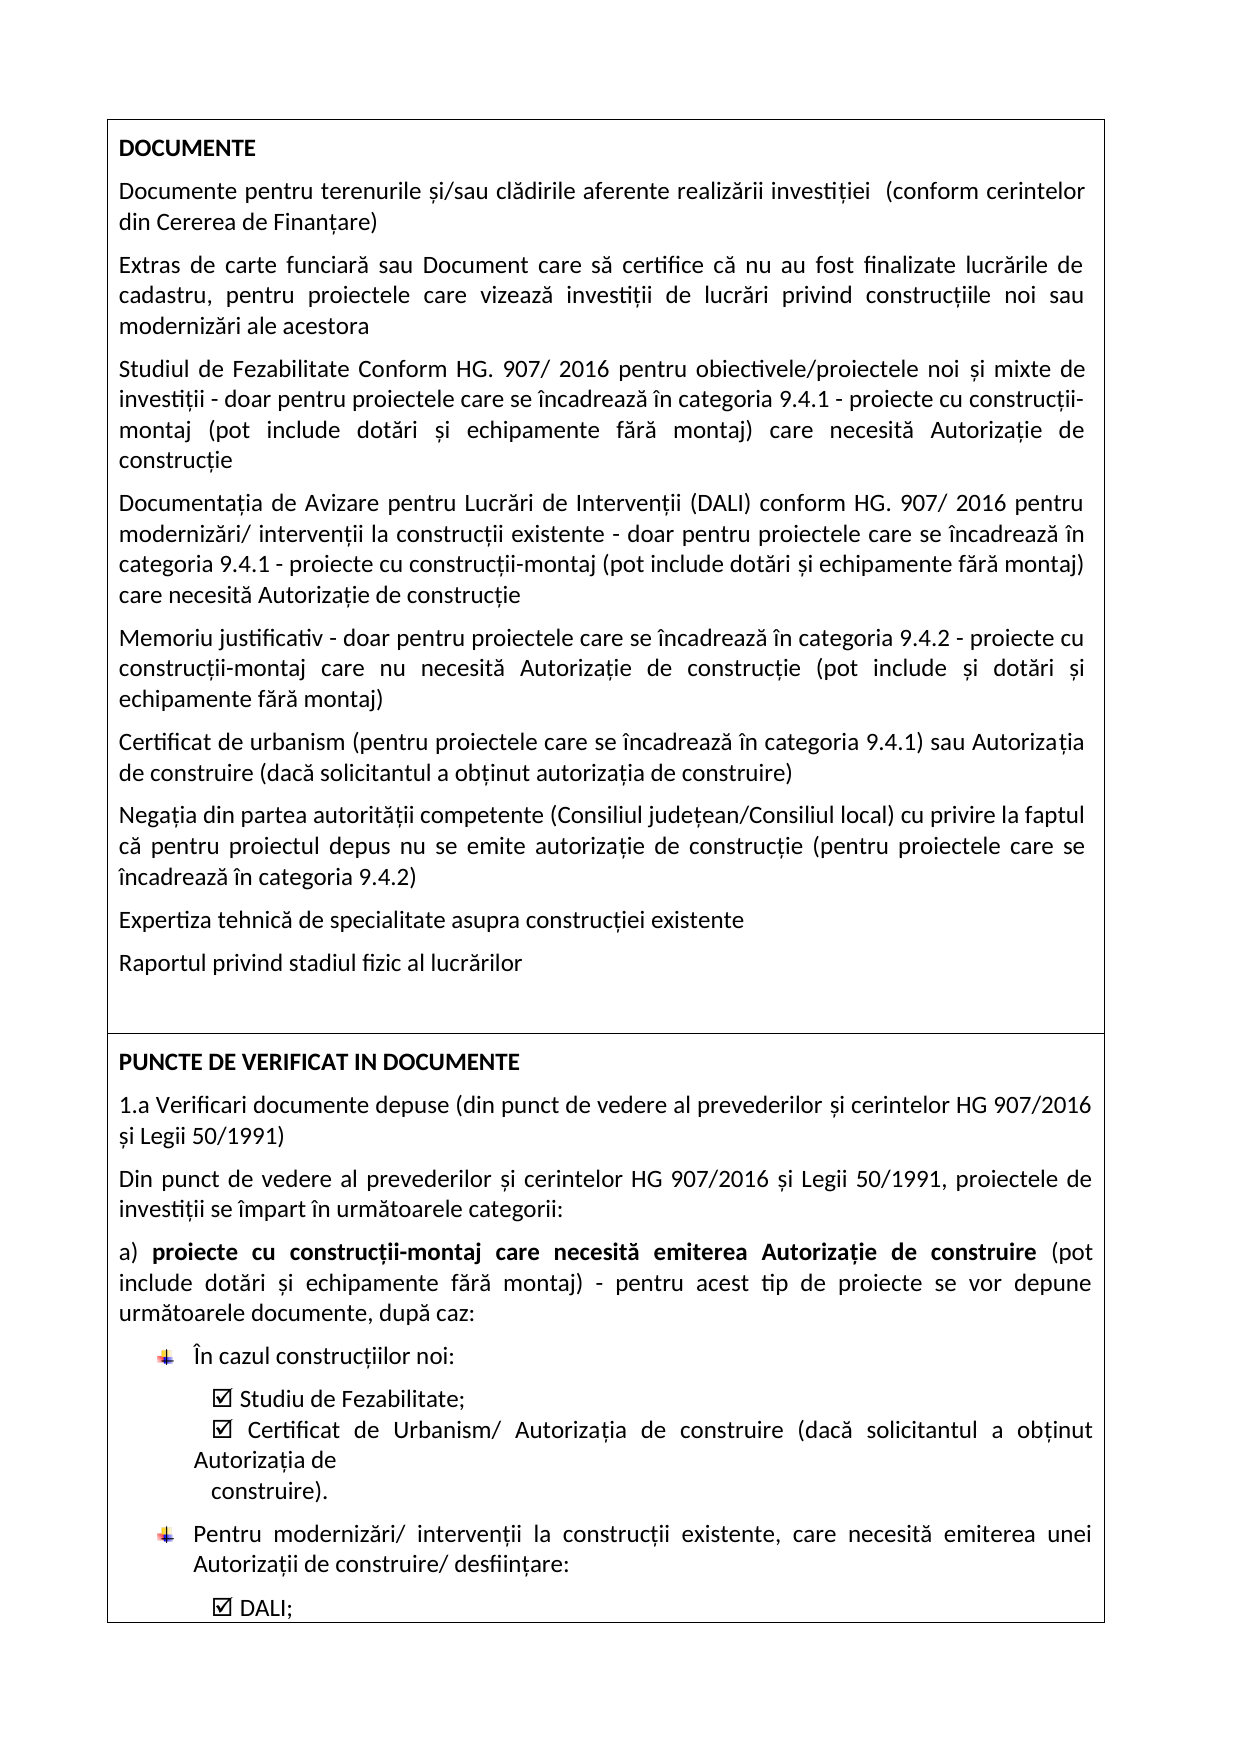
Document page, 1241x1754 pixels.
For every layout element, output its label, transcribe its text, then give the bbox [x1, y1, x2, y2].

table_header DOCUMENTE Documente pentru terenurile și/sau clădirile aferente realizării investiției (conform cerintelor din Cererea de Finanțare) Extras de carte funciară sau Document care să certifice că nu au fost finalizate lucrările de cadastru, pentru proiectele care vizează investiţii de lucrări privind construcţiile noi sau modernizări ale acestora Studiul de Fezabilitate Conform HG. 907/ 2016 pentru obiectivele/proiectele noi şi mixte de investiţii - doar pentru proiectele care se încadrează în categoria 9.4.1 - proiecte cu construcţii-montaj (pot include dotări şi echipamente fără montaj) care necesită Autorizaţie de construcţie Documentaţia de Avizare pentru Lucrări de Intervenţii (DALI) conform HG. 907/ 2016 pentru modernizări/ intervenții la construcții existente - doar pentru proiectele care se încadrează în categoria 9.4.1 - proiecte cu construcţii-montaj (pot include dotări şi echipamente fără montaj) care necesită Autorizaţie de construcţie Memoriu justificativ - doar pentru proiectele care se încadrează în categoria 9.4.2 - proiecte cu construcţii-montaj care nu necesită Autorizaţie de construcţie (pot include şi dotări şi echipamente fără montaj) Certificat de urbanism (pentru proiectele care se încadrează în categoria 9.4.1) sau Autorizația de construire (dacă solicitantul a obținut autorizația de construire) Negația din partea autorității competente (Consiliul județean/Consiliul local) cu privire la faptul că pentru proiectul depus nu se emite autorizație de construcție (pentru proiectele care se încadrează în categoria 9.4.2) Expertiza tehnică de specialitate asupra construcţiei existente Raportul privind stadiul fizic al lucrărilor [108, 120, 1104, 1033]
picture [157, 1348, 174, 1365]
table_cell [108, 1034, 1104, 1622]
picture [157, 1525, 174, 1543]
